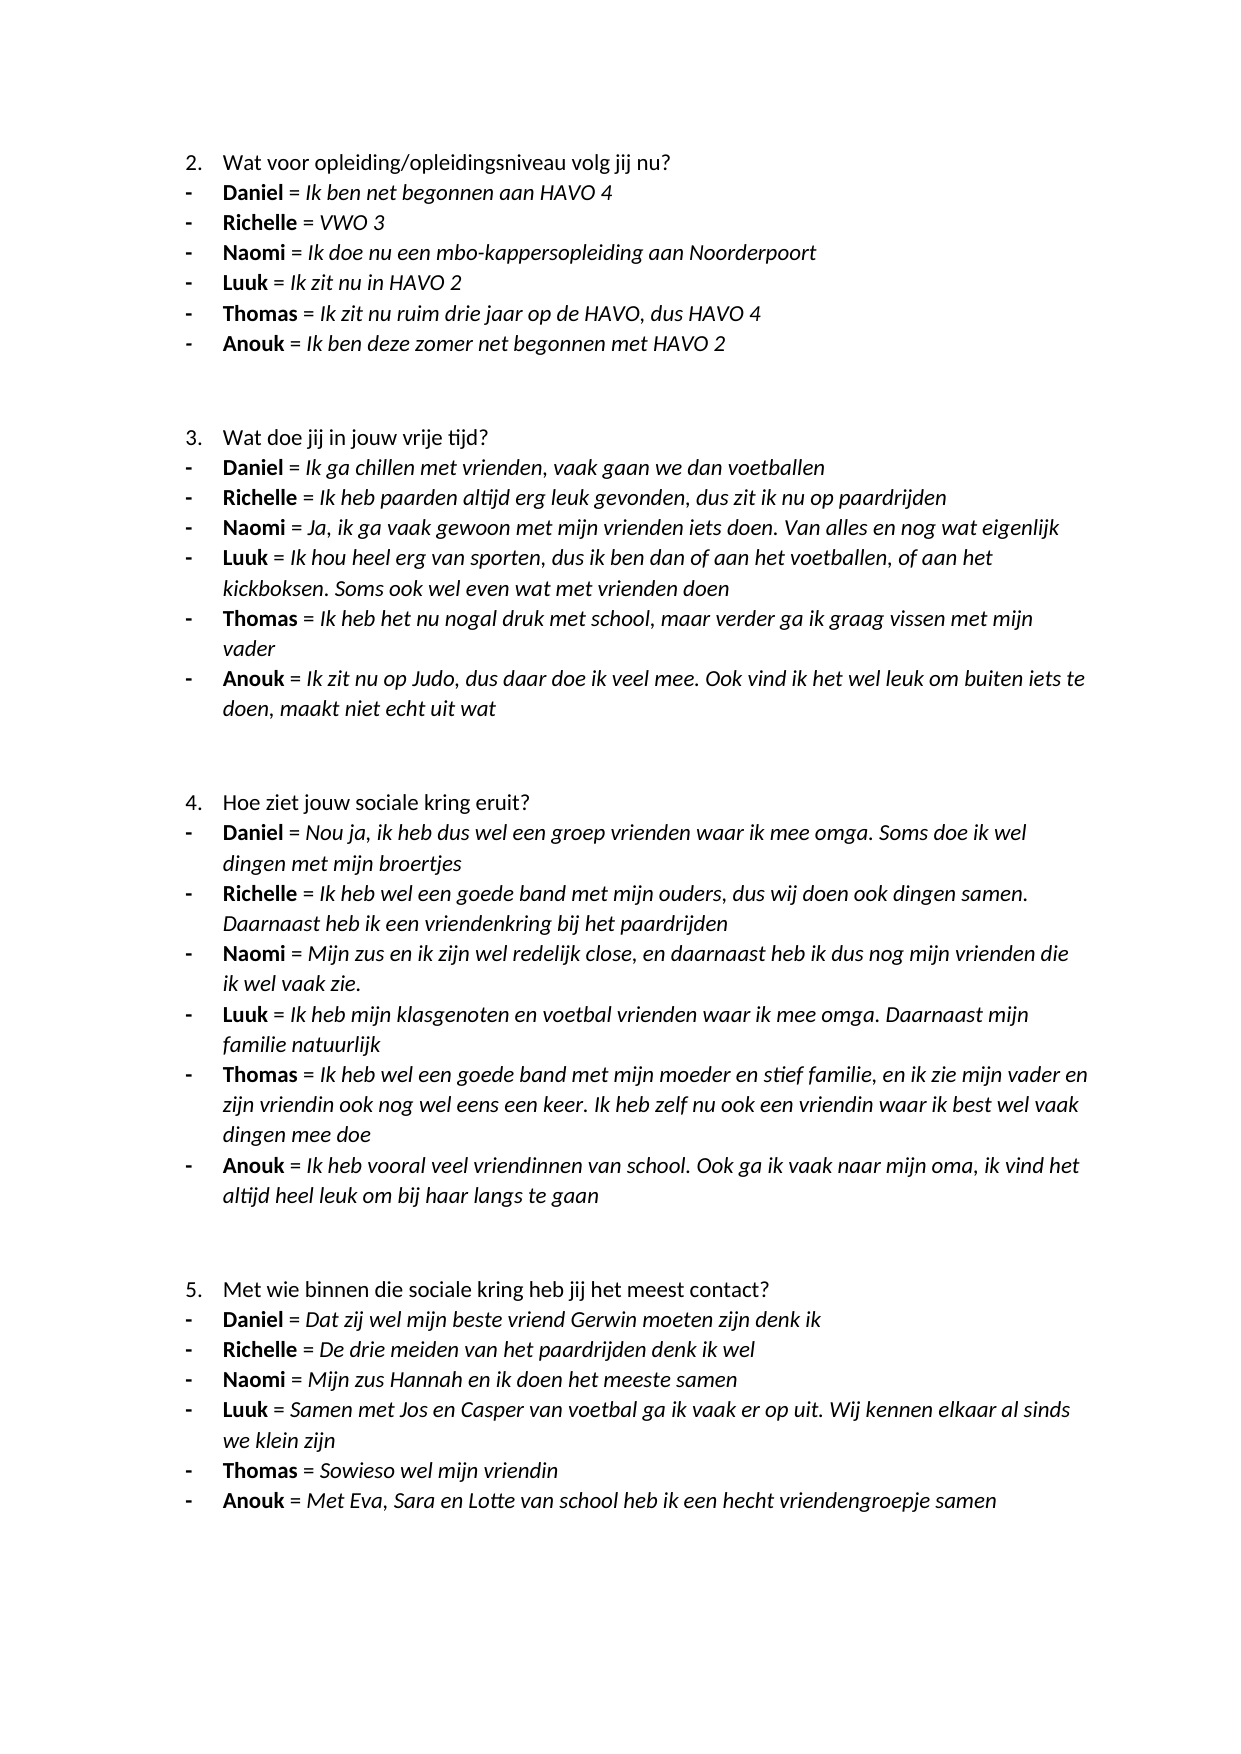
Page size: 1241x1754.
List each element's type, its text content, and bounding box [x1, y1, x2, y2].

list Anouk = Ik ben deze zomer net begonnen met HAVO 2 [185, 329, 1093, 357]
list Thomas = Ik heb wel een goede band met mijn moeder en stief familie, en ik zie mijn vader en zijn vriendin ook nog wel eens een keer. Ik heb zelf nu ook een vriendin waar ik best wel vaak dingen mee doe [185, 1060, 1093, 1148]
list Anouk = Ik heb vooral veel vriendinnen van school. Ook ga ik vaak naar mijn oma, ik vind het altijd heel leuk om bij haar langs te gaan [185, 1151, 1093, 1209]
list Anouk = Ik zit nu op Judo, dus daar doe ik veel mee. Ook vind ik het wel leuk om buiten iets te doen, maakt niet echt uit wat [185, 664, 1093, 722]
list Hoe ziet jouw sociale kring eruit? [185, 788, 1093, 816]
list Thomas = Ik heb het nu nogal druk met school, maar verder ga ik graag vissen met mijn vader [185, 604, 1093, 662]
list Naomi = Ja, ik ga vaak gewoon met mijn vrienden iets doen. Van alles en nog wat eigenlijk [185, 513, 1093, 541]
list Naomi = Ik doe nu een mbo-kappersopleiding aan Noorderpoort [185, 238, 1093, 266]
list Richelle = VWO 3 [185, 208, 1093, 236]
list Wat voor opleiding/opleidingsniveau volg jij nu? [185, 148, 1093, 176]
list Thomas = Sowieso wel mijn vriendin [185, 1456, 1093, 1484]
list Wat doe jij in jouw vrije tijd? [185, 423, 1093, 451]
list Daniel = Ik ga chillen met vrienden, vaak gaan we dan voetballen [185, 453, 1093, 481]
list Luuk = Ik zit nu in HAVO 2 [185, 268, 1093, 296]
list Naomi = Mijn zus Hannah en ik doen het meeste samen [185, 1365, 1093, 1393]
list Richelle = De drie meiden van het paardrijden denk ik wel [185, 1335, 1093, 1363]
list Richelle = Ik heb paarden altijd erg leuk gevonden, dus zit ik nu op paardrijden [185, 483, 1093, 511]
list Richelle = Ik heb wel een goede band met mijn ouders, dus wij doen ook dingen samen. Daarnaast heb ik een vriendenkring bij het paardrijden [185, 879, 1093, 937]
list Thomas = Ik zit nu ruim drie jaar op de HAVO, dus HAVO 4 [185, 299, 1093, 327]
list Naomi = Mijn zus en ik zijn wel redelijk close, en daarnaast heb ik dus nog mijn vrienden die ik wel vaak zie. [185, 939, 1093, 997]
list Anouk = Met Eva, Sara en Lotte van school heb ik een hecht vriendengroepje samen [185, 1486, 1093, 1514]
list Luuk = Ik hou heel erg van sporten, dus ik ben dan of aan het voetballen, of aan het kickboksen. Soms ook wel even wat met vrienden doen [185, 543, 1093, 602]
list Daniel = Nou ja, ik heb dus wel een groep vrienden waar ik mee omga. Soms doe ik wel dingen met mijn broertjes [185, 818, 1093, 877]
list Luuk = Ik heb mijn klasgenoten en voetbal vrienden waar ik mee omga. Daarnaast mijn familie natuurlijk [185, 1000, 1093, 1058]
list Daniel = Ik ben net begonnen aan HAVO 4 [185, 178, 1093, 206]
list Luuk = Samen met Jos en Casper van voetbal ga ik vaak er op uit. Wij kennen elkaar al sinds we klein zijn [185, 1396, 1093, 1454]
list Met wie binnen die sociale kring heb jij het meest contact? [185, 1275, 1093, 1303]
list Daniel = Dat zij wel mijn beste vriend Gerwin moeten zijn denk ik [185, 1305, 1093, 1333]
